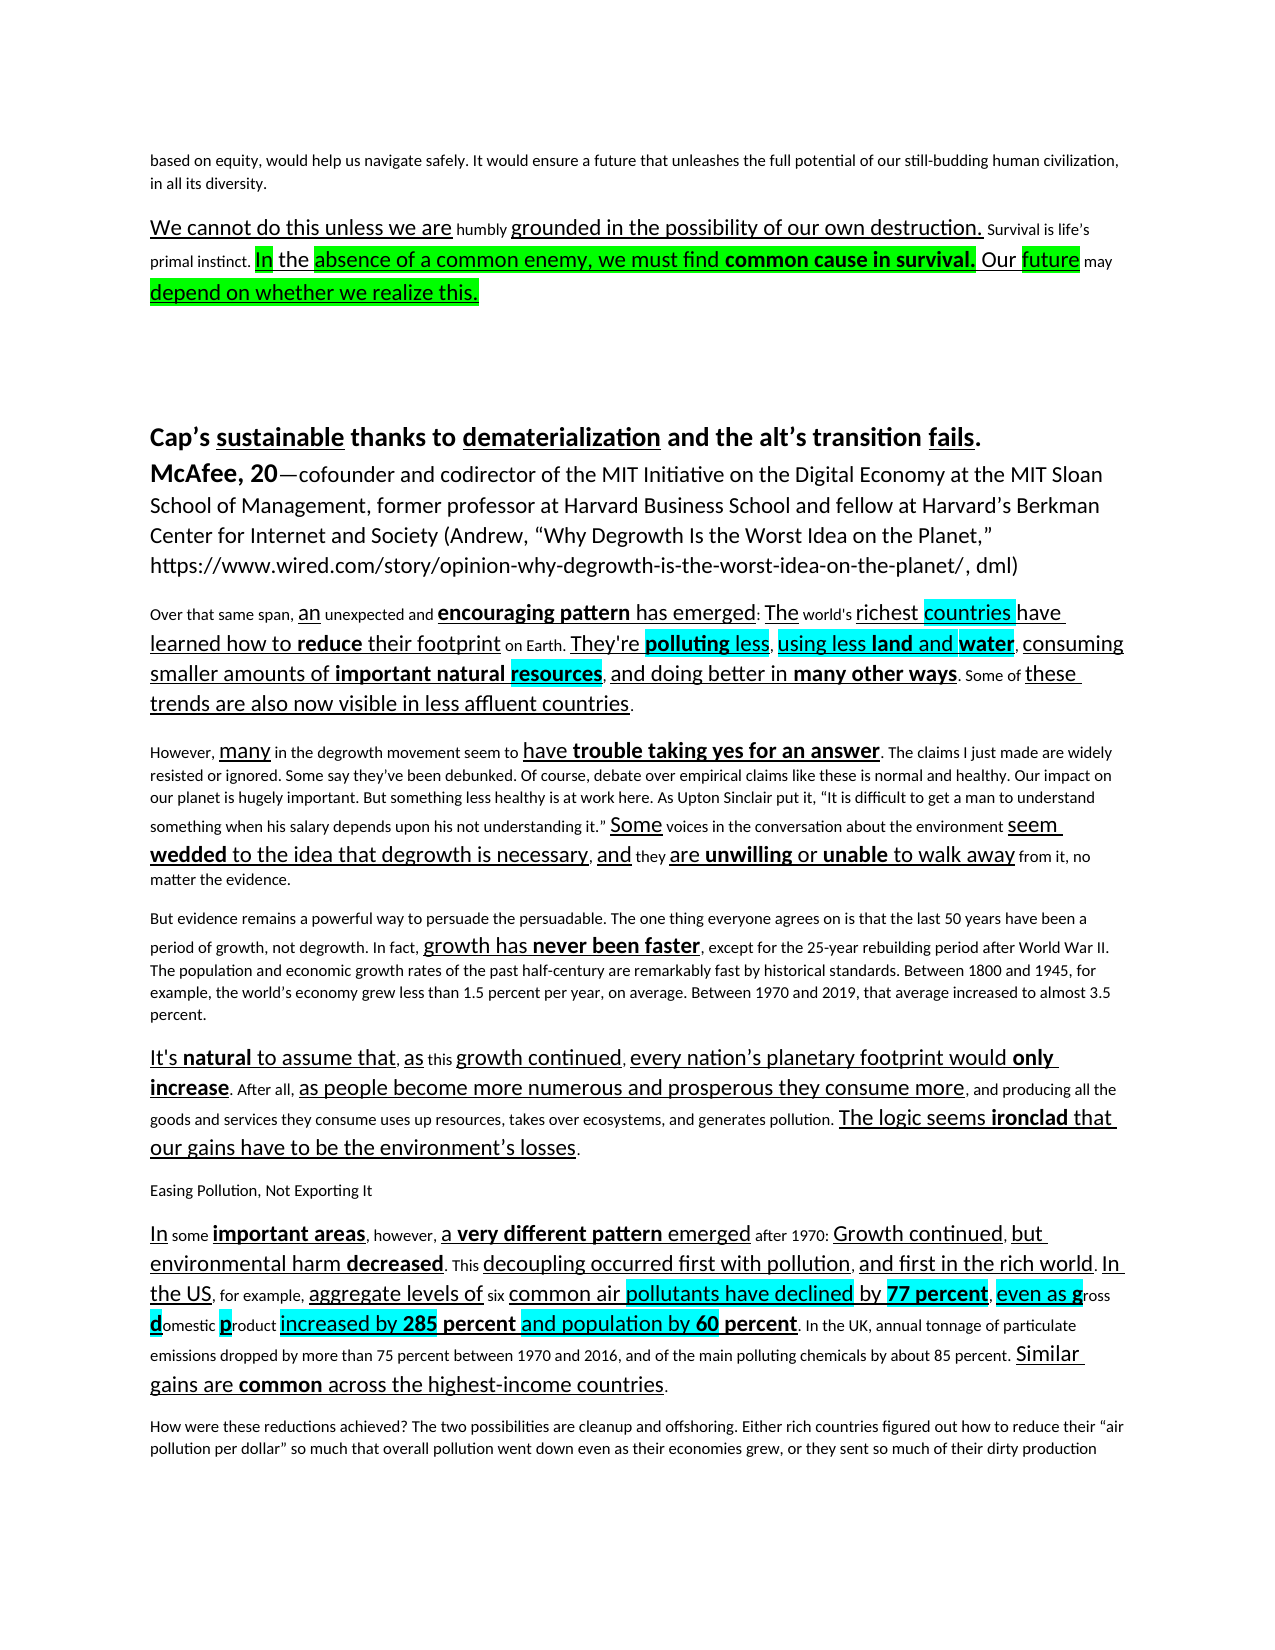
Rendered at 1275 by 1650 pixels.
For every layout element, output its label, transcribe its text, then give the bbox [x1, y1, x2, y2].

text But evidence remains a powerful way to persuade the persuadable. The one thing everyone agrees on is that the last 50 years have been a period of growth, not degrowth. In fact, growth has never been faster, except for the 25-year rebuilding period after World War II. The population and economic growth rates of the past half-century are remarkably fast by historical standards. Between 1800 and 1945, for example, the world’s economy grew less than 1.5 percent per year, on average. Between 1970 and 2019, that average increased to almost 3.5 percent. [150, 908, 1125, 1024]
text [150, 150, 1125, 194]
text It's natural to assume that, as this growth continued, every nation’s planetary footprint would only increase. After all, as people become more numerous and prosperous they consume more, and producing all the goods and services they consume uses up resources, takes over ecosystems, and generates pollution. The logic seems ironclad that our gains have to be the environment’s losses. [150, 1043, 1125, 1161]
text However, many in the degrowth movement seem to have trouble taking yes for an answer. The claims I just made are widely resisted or ignored. Some say they’ve been debunked. Of course, debate over empirical claims like these is normal and healthy. Our impact on our planet is hugely important. But something less healthy is at work here. As Upton Sinclair put it, “It is difficult to get a man to understand something when his salary depends upon his not understanding it.” Some voices in the conversation about the environment seem wedded to the idea that degrowth is necessary, and they are unwilling or unable to walk away from it, no matter the evidence. [150, 736, 1125, 890]
subtitle Cap’s sustainable thanks to dematerialization and the alt’s transition fails. [150, 420, 1125, 453]
text McAfee, 20—cofounder and codirector of the MIT Initiative on the Digital Economy at the MIT Sloan School of Management, former professor at Harvard Business School and fellow at Harvard’s Berkman Center for Internet and Society (Andrew, “Why Degrowth Is the Worst Idea on the Planet,” https://www.wired.com/story/opinion-why-degrowth-is-the-worst-idea-on-the-planet/, dml) [150, 456, 1125, 579]
text We cannot do this unless we are humbly grounded in the possibility of our own destruction. Survival is life’s primal instinct. In the absence of a common enemy, we must find common cause in survival. Our future may depend on whether we realize this. [150, 213, 1125, 306]
text Easing Pollution, Not Exporting It [150, 1180, 1125, 1200]
text In some important areas, however, a very different pattern emerged after 1970: Growth continued, but environmental harm decreased. This decoupling occurred first with pollution, and first in the rich world. In the US, for example, aggregate levels of six common air pollutants have declined by 77 percent, even as gross domestic product increased by 285 percent and population by 60 percent. In the UK, annual tonnage of particulate emissions dropped by more than 75 percent between 1970 and 2016, and of the main polluting chemicals by about 85 percent. Similar gains are common across the highest-income countries. [150, 1219, 1125, 1398]
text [150, 1417, 1125, 1459]
text Over that same span, an unexpected and encouraging pattern has emerged: The world's richest countries have learned how to reduce their footprint on Earth. They're polluting less, using less land and water, consuming smaller amounts of important natural resources, and doing better in many other ways. Some of these trends are also now visible in less affluent countries. [150, 598, 1125, 717]
